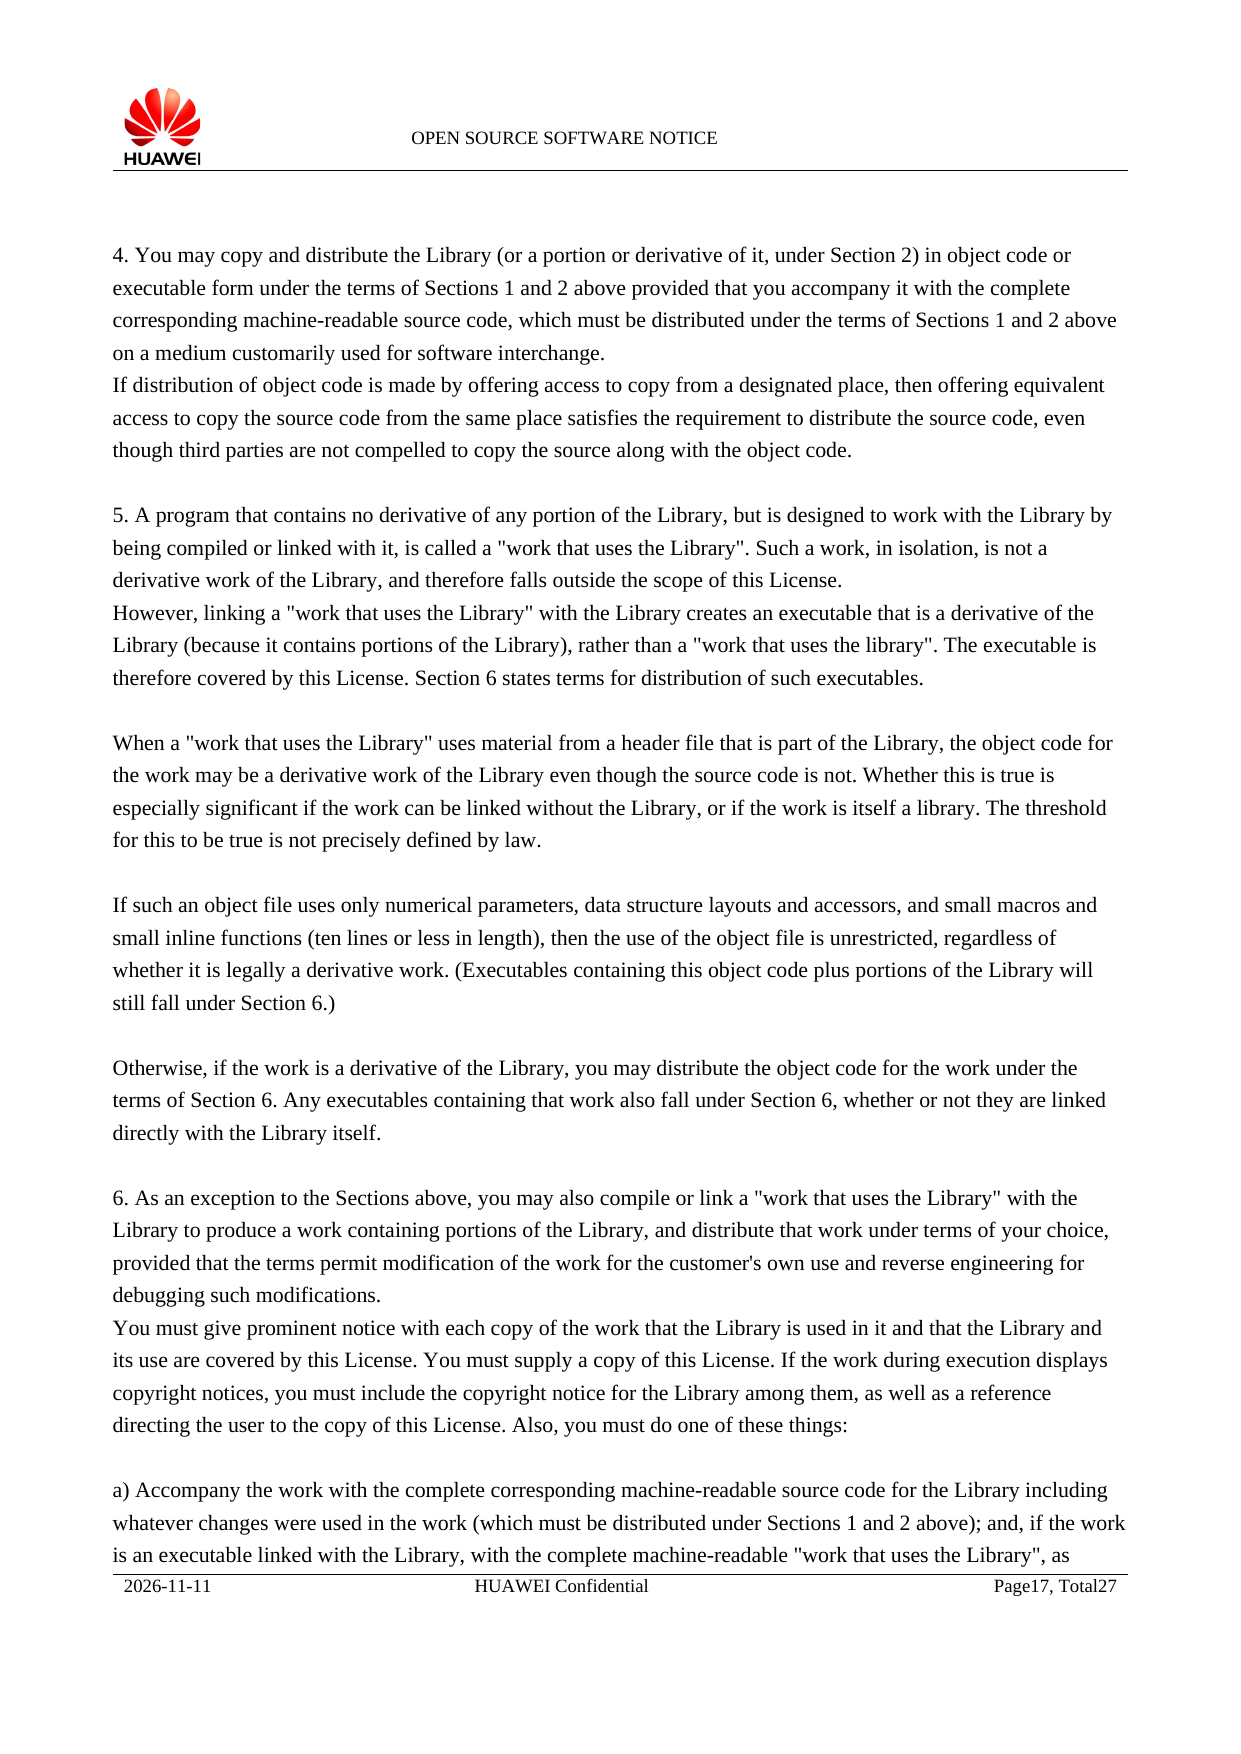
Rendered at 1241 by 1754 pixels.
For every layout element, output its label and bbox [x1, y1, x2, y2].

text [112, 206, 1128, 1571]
picture [124, 88, 201, 165]
